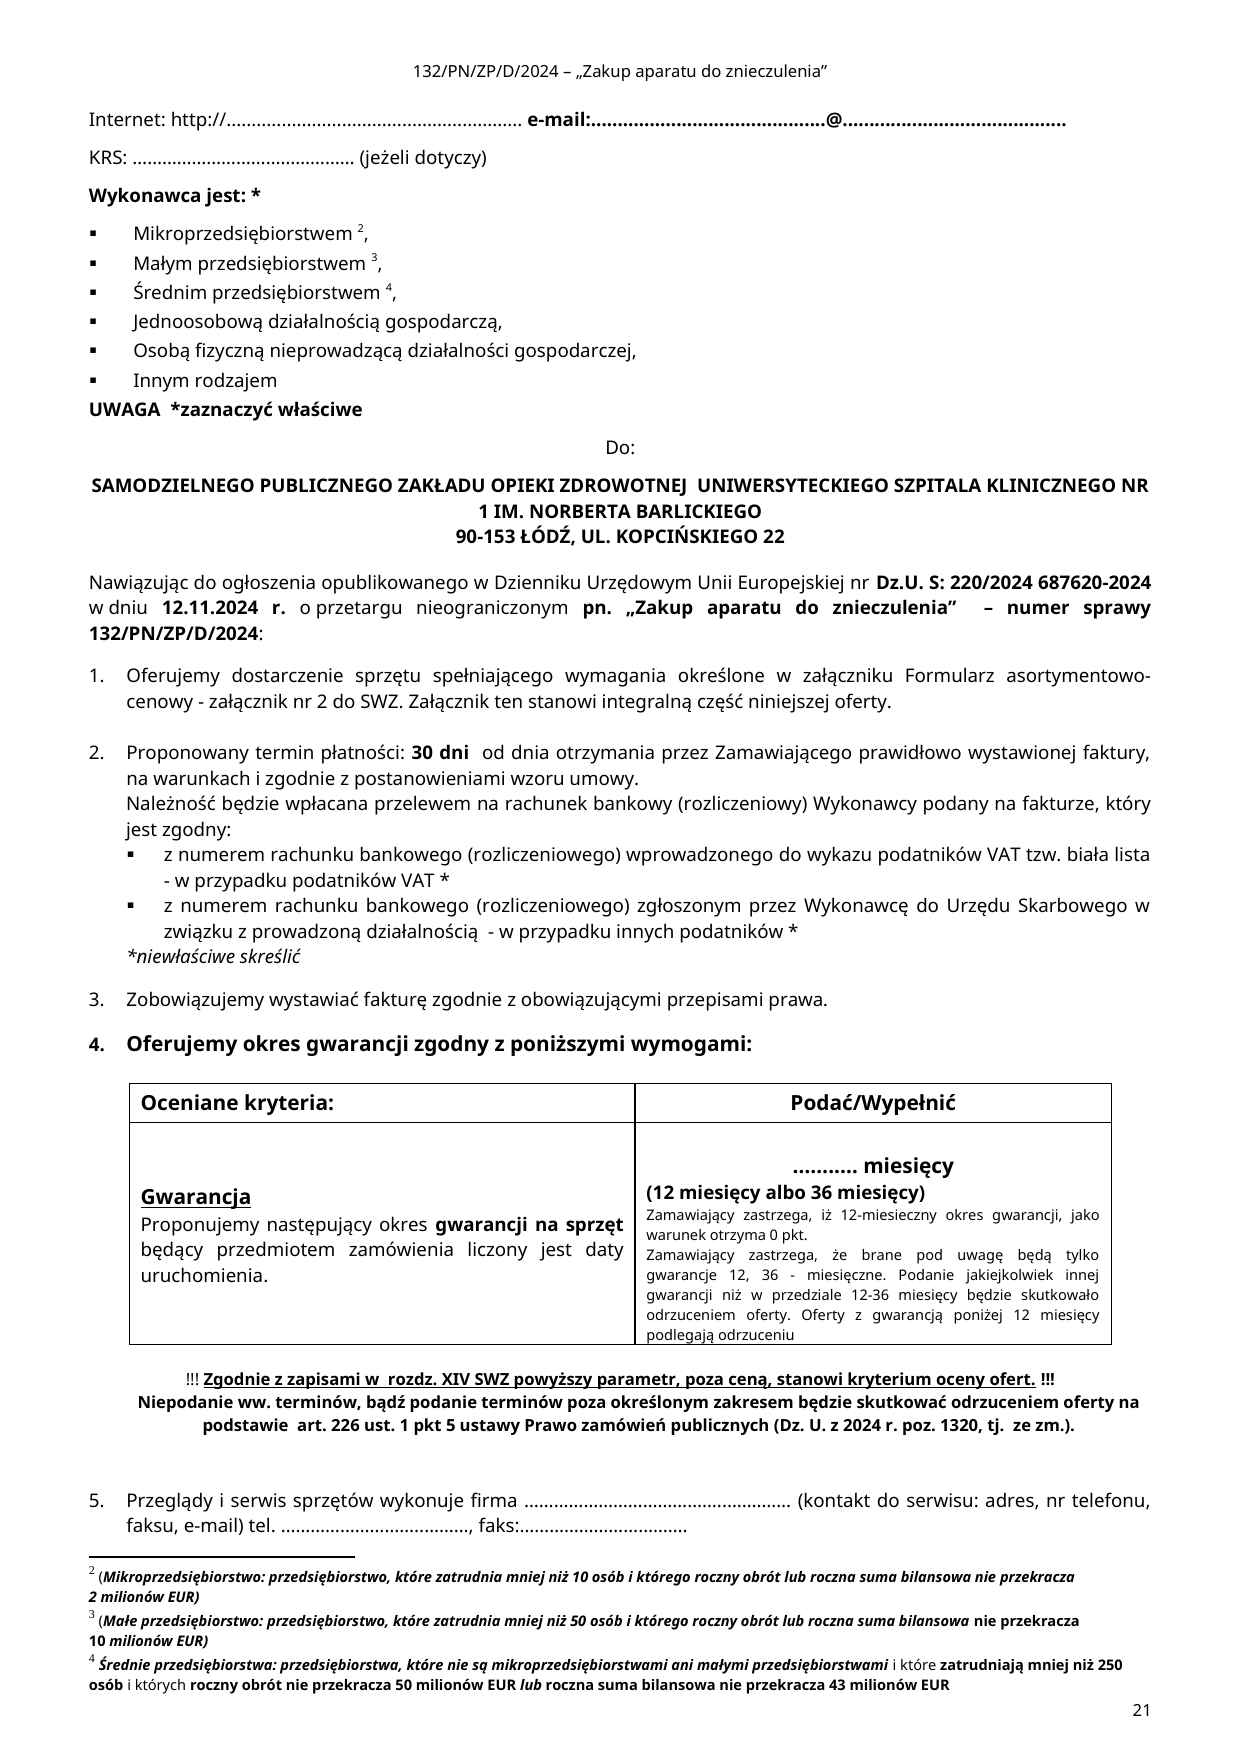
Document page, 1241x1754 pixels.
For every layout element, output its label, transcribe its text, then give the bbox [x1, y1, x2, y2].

text Internet: http://........................................................... e-mail:............................................@.......................................... [89, 106, 1152, 131]
text SAMODZIELNEGO PUBLICZNEGO ZAKŁADU OPIEKI ZDROWOTNEJ UNIWERSYTECKIEGO SZPITALA KLINICZNEGO NR 1 IM. NORBERTA BARLICKIEGO 90-153 ŁÓDŹ, UL. KOPCIŃSKIEGO 22 [89, 473, 1152, 549]
text KRS: ……………………………………… (jeżeli dotyczy) [89, 144, 1152, 170]
table_cell Gwarancja Proponujemy następujący okres gwarancji na sprzęt będący przedmiotem zamówienia liczony jest daty uruchomienia. [130, 1123, 634, 1344]
text UWAGA *zaznaczyć właściwe [89, 396, 1152, 422]
text *niewłaściwe skreślić [126, 943, 1152, 969]
list Proponowany termin płatności: 30 dni od dnia otrzymania przez Zamawiającego prawidłowo wystawionej faktury, na warunkach i zgodnie z postanowieniami wzoru umowy. [89, 739, 1152, 790]
text Do: [89, 434, 1152, 460]
list Małym przedsiębiorstwem , [89, 250, 1152, 275]
list Jednoosobową działalnością gospodarczą, [89, 308, 1152, 334]
text !!! Zgodnie z zapisami w rozdz. XIV SWZ powyższy parametr, poza ceną, stanowi kryterium oceny ofert. !!! [89, 1368, 1152, 1391]
list Oferujemy dostarczenie sprzętu spełniającego wymagania określone w załączniku Formularz asortymentowo-cenowy - załącznik nr 2 do SWZ. Załącznik ten stanowi integralną część niniejszej oferty. [89, 663, 1152, 714]
table_cell ……..… miesięcy (12 miesięcy albo 36 miesięcy) Zamawiający zastrzega, iż 12-miesieczny okres gwarancji, jako warunek otrzyma 0 pkt. Zamawiający zastrzega, że brane pod uwagę będą tylko gwarancje 12, 36 - miesięczne. Podanie jakiejkolwiek innej gwarancji niż w przedziale 12-36 miesięcy będzie skutkowało odrzuceniem oferty. Oferty z gwarancją poniżej 12 miesięcy podlegają odrzuceniu [636, 1123, 1111, 1344]
text Niepodanie ww. terminów, bądź podanie terminów poza określonym zakresem będzie skutkować odrzuceniem oferty na podstawie art. 226 ust. 1 pkt 5 ustawy Prawo zamówień publicznych (Dz. U. z 2024 r. poz. 1320, tj. ze zm.). [126, 1391, 1152, 1436]
text Wykonawca jest: * [89, 182, 1152, 208]
list Oferujemy okres gwarancji zgodny z poniższymi wymogami: [89, 1029, 1152, 1057]
list z numerem rachunku bankowego (rozliczeniowego) wprowadzonego do wykazu podatników VAT tzw. biała lista - w przypadku podatników VAT * [126, 841, 1152, 892]
list Osobą fizyczną nieprowadzącą działalności gospodarczej, [89, 338, 1152, 363]
list Mikroprzedsiębiorstwem , [89, 221, 1152, 246]
text Nawiązując do ogłoszenia opublikowanego w Dzienniku Urzędowym Unii Europejskiej nr Dz.U. S: 220/2024 687620-2024 w dniu 12.11.2024 r. o przetargu nieograniczonym pn. „Zakup aparatu do znieczulenia” – numer sprawy 132/PN/ZP/D/2024: [89, 569, 1152, 646]
list z numerem rachunku bankowego (rozliczeniowego) zgłoszonym przez Wykonawcę do Urzędu Skarbowego w związku z prowadzoną działalnością - w przypadku innych podatników * [126, 892, 1152, 943]
table_header Oceniane kryteria: [130, 1084, 634, 1122]
list Średnim przedsiębiorstwem , [89, 279, 1152, 305]
list Zobowiązujemy wystawiać fakturę zgodnie z obowiązującymi przepisami prawa. [89, 986, 1152, 1012]
list Innym rodzajem [89, 367, 1152, 392]
table_header Podać/Wypełnić [636, 1084, 1111, 1122]
list Przeglądy i serwis sprzętów wykonuje firma …………………………………..…………. (kontakt do serwisu: adres, nr telefonu, faksu, e-mail) tel. ………………………..………, faks:……………………………. [89, 1487, 1152, 1538]
text Należność będzie wpłacana przelewem na rachunek bankowy (rozliczeniowy) Wykonawcy podany na fakturze, który jest zgodny: [126, 790, 1152, 841]
